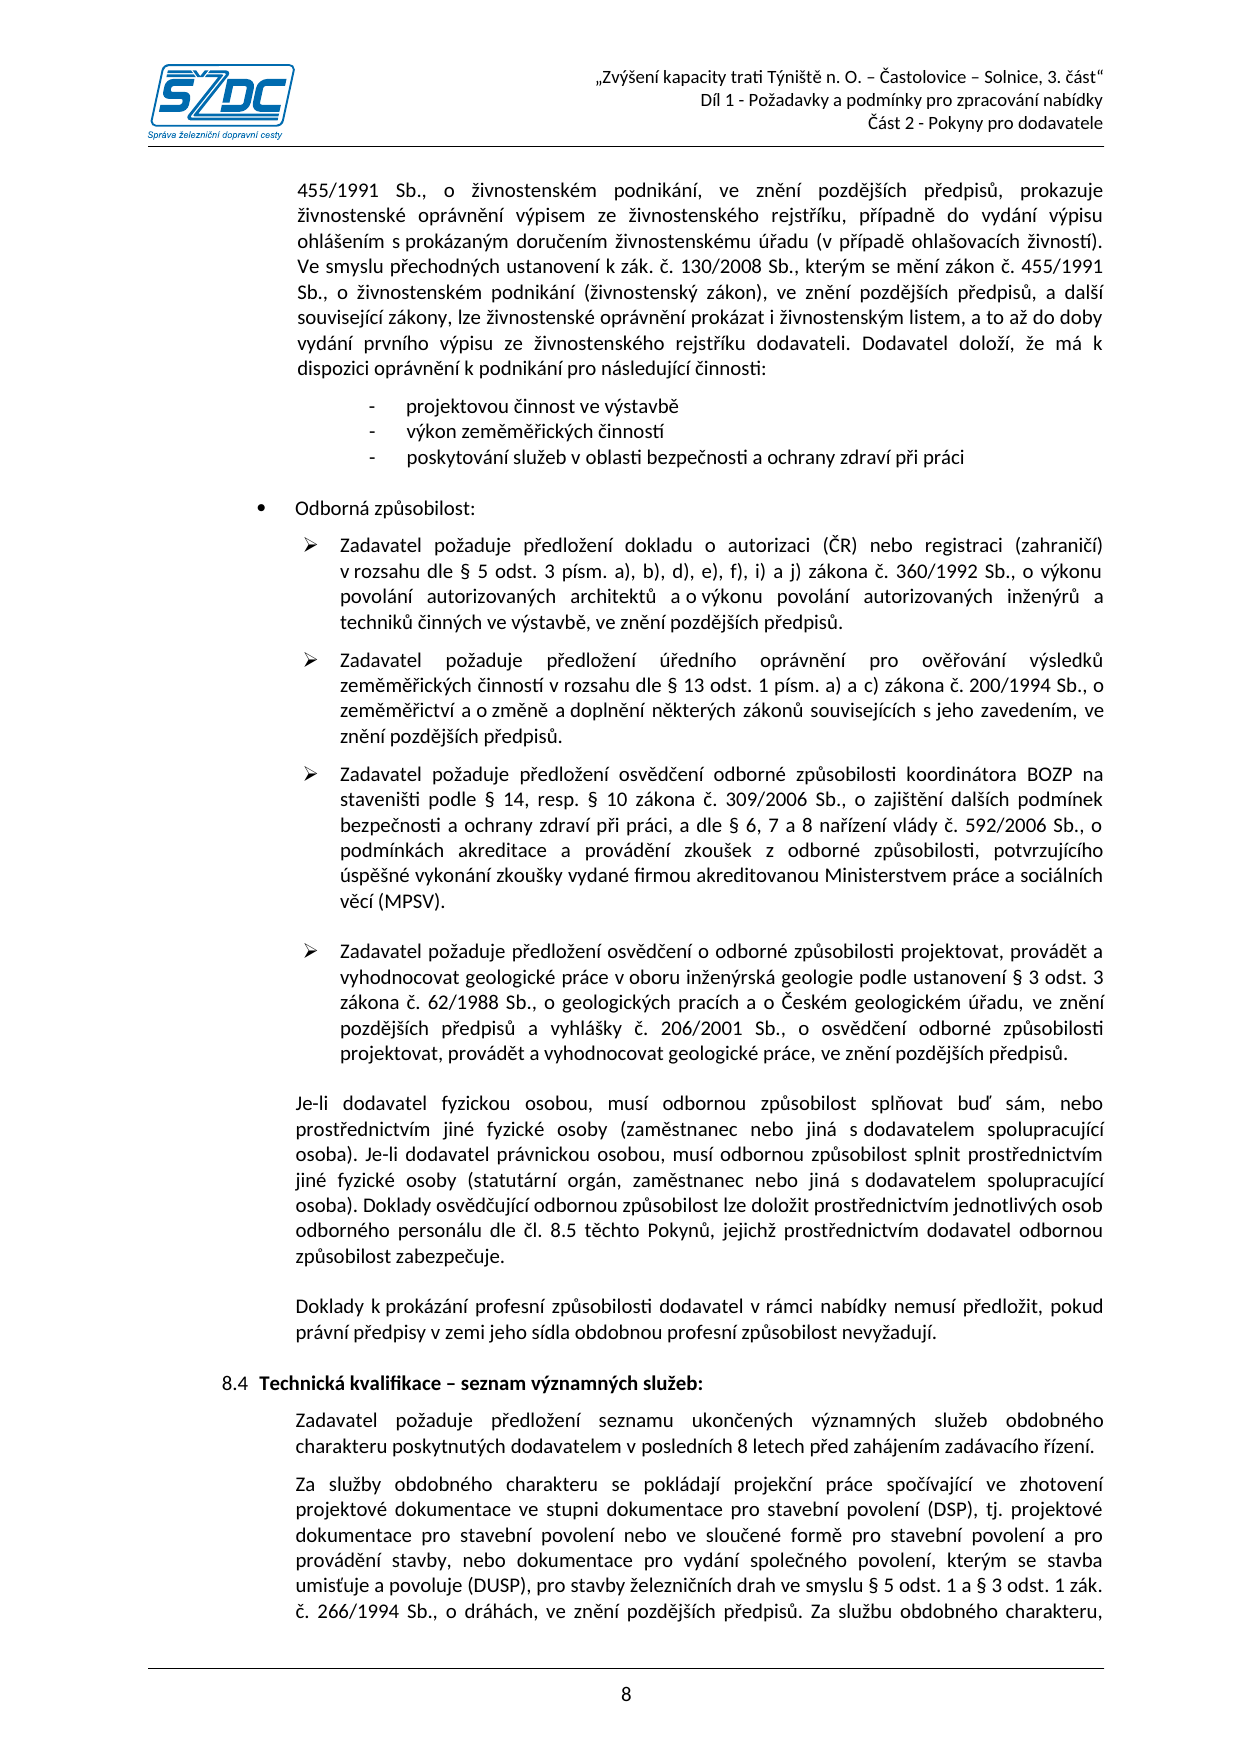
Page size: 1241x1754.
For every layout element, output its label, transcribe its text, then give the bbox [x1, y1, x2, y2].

list Odborná způsobilost: [258, 495, 1104, 520]
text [295, 1471, 1104, 1623]
list výkon zeměměřických činností [369, 418, 1104, 444]
list Zadavatel požaduje předložení osvědčení o odborné způsobilosti projektovat, provádět a vyhodnocovat geologické práce v oboru inženýrská geologie podle ustanovení § 3 odst. 3 zákona č. 62/1988 Sb., o geologických pracích a o Českém geologickém úřadu, ve znění pozdějších předpisů a vyhlášky č. 206/2001 Sb., o osvědčení odborné způsobilosti projektovat, provádět a vyhodnocovat geologické práce, ve znění pozdějších předpisů. [302, 938, 1104, 1066]
list Technická kvalifikace – seznam významných služeb: [222, 1370, 1104, 1395]
list Zadavatel požaduje předložení osvědčení odborné způsobilosti koordinátora BOZP na staveništi podle § 14, resp. § 10 zákona č. 309/2006 Sb., o zajištění dalších podmínek bezpečnosti a ochrany zdraví při práci, a dle § 6, 7 a 8 nařízení vlády č. 592/2006 Sb., o podmínkách akreditace a provádění zkoušek z odborné způsobilosti, potvrzujícího úspěšné vykonání zkoušky vydané firmou akreditovanou Ministerstvem práce a sociálních věcí (MPSV). [302, 761, 1104, 913]
text Je-li dodavatel fyzickou osobou, musí odbornou způsobilost splňovat buď sám, nebo prostřednictvím jiné fyzické osoby (zaměstnanec nebo jiná s dodavatelem spolupracující osoba). Je-li dodavatel právnickou osobou, musí odbornou způsobilost splnit prostřednictvím jiné fyzické osoby (statutární orgán, zaměstnanec nebo jiná s dodavatelem spolupracující osoba). Doklady osvědčující odbornou způsobilost lze doložit prostřednictvím jednotlivých osob odborného personálu dle čl. 8.5 těchto Pokynů, jejichž prostřednictvím dodavatel odbornou způsobilost zabezpečuje. [295, 1091, 1104, 1268]
list Zadavatel požaduje předložení dokladu o autorizaci (ČR) nebo registraci (zahraničí) v rozsahu dle § 5 odst. 3 písm. a), b), d), e), f), i) a j) zákona č. 360/1992 Sb., o výkonu povolání autorizovaných architektů a o výkonu povolání autorizovaných inženýrů a techniků činných ve výstavbě, ve znění pozdějších předpisů. [302, 533, 1104, 634]
list Zadavatel požaduje předložení úředního oprávnění pro ověřování výsledků zeměměřických činností v rozsahu dle § 13 odst. 1 písm. a) a c) zákona č. 200/1994 Sb., o zeměměřictví a o změně a doplnění některých zákonů souvisejících s jeho zavedením, ve znění pozdějších předpisů. [302, 647, 1104, 748]
list projektovou činnost ve výstavbě [369, 393, 1104, 418]
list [260, 177, 1104, 381]
list poskytování služeb v oblasti bezpečnosti a ochrany zdraví při práci [369, 444, 1104, 469]
text Doklady k prokázání profesní způsobilosti dodavatel v rámci nabídky nemusí předložit, pokud právní předpisy v zemi jeho sídla obdobnou profesní způsobilost nevyžadují. [295, 1293, 1104, 1344]
text Zadavatel požaduje předložení seznamu ukončených významných služeb obdobného charakteru poskytnutých dodavatelem v posledních 8 letech před zahájením zadávacího řízení. [295, 1408, 1104, 1458]
